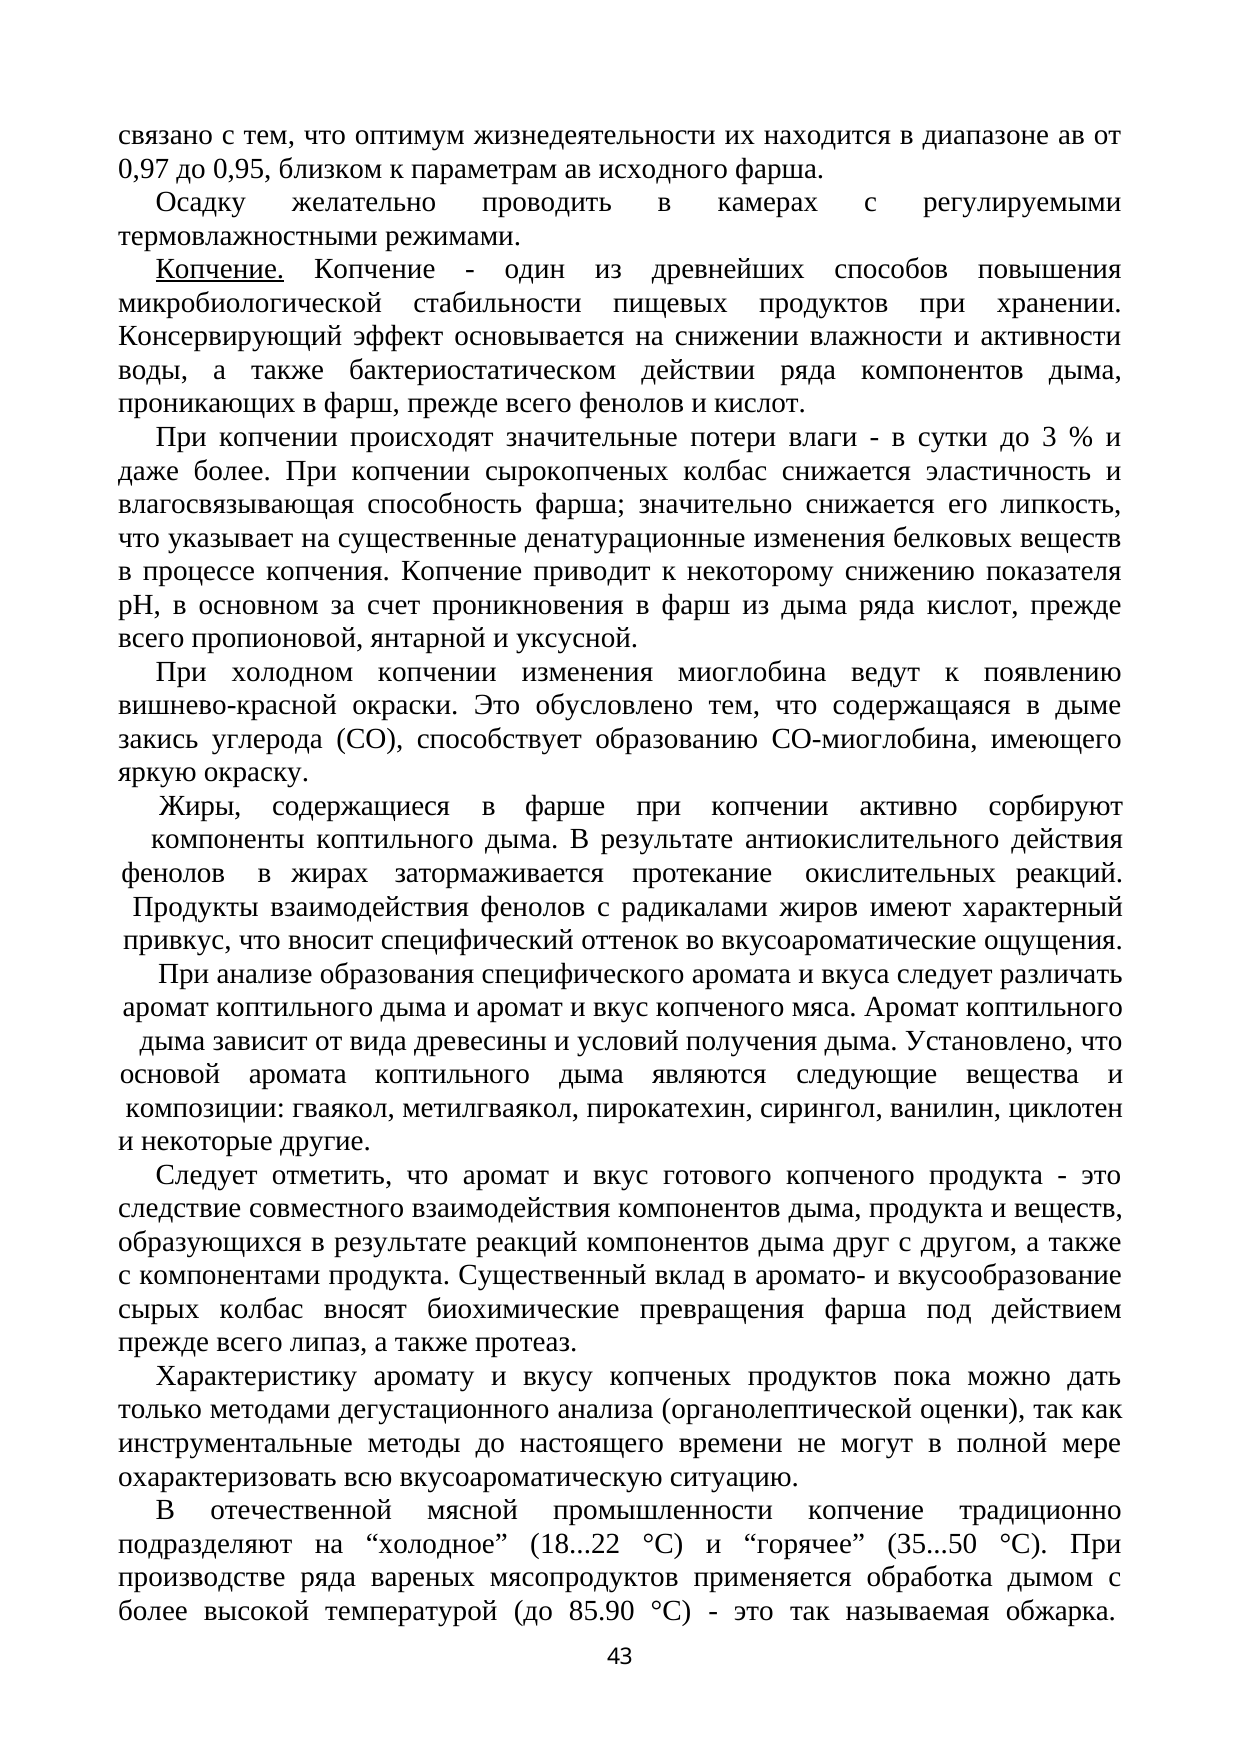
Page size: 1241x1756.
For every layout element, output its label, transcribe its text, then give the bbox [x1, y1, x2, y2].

text При копчении происходят значительные потери влаги - в сутки до 3 % и даже более. При копчении сырокопченых колбас снижается эластичность и влагосвязывающая способность фарша; значительно снижается его липкость, что указывает на существенные денатурационные изменения белковых веществ в процессе копчения. Копчение приводит к некоторому снижению показателя рН, в основном за счет проникновения в фарш из дыма ряда кислот, прежде всего пропионовой, янтарной и уксусной. [118, 419, 1122, 654]
text При холодном копчении изменения миоглобина ведут к появлению вишнево-красной окраски. Это обусловлено тем, что содержащаяся в дыме закись углерода (СО), способствует образованию СО-миоглобина, имеющего яркую окраску. [118, 654, 1122, 788]
text Осадку желательно проводить в камерах с регулируемыми термовлажностными режимами. [118, 184, 1122, 251]
text связано с тем, что оптимум жизнедеятельности их находится в диапазоне ав от 0,97 до 0,95, близком к параметрам ав исходного фарша. [118, 117, 1123, 184]
text Жиры, содержащиеся в фарше при копчении активно сорбируют компоненты коптильного дыма. В результате антиокислительного действия фенолов в жирах затормаживается протекание окислительных реакций. Продукты взаимодействия фенолов с радикалами жиров имеют характерный привкус, что вносит специфический оттенок во вкусоароматические ощущения. При анализе образования специфического аромата и вкуса следует различать аромат коптильного дыма и аромат и вкус копченого мяса. Аромат коптильного дыма зависит от вида древесины и условий получения дыма. Установлено, что основой аромата коптильного дыма являются следующие вещества и композиции: гваякол, метилгваякол, пирокатехин, сирингол, ванилин, циклотен [118, 788, 1123, 1123]
text Копчение. Копчение - один из древнейших способов повышения микробиологической стабильности пищевых продуктов при хранении. Консервирующий эффект основывается на снижении влажности и активности воды, а также бактериостатическом действии ряда компонентов дыма, проникающих в фарш, прежде всего фенолов и кислот. [118, 251, 1122, 419]
text В отечественной мясной промышленности копчение традиционно подразделяют на “холодное” (18...22 °C) и “горячее” (35...50 °C). При производстве ряда вареных мясопродуктов применяется обработка дымом с более высокой температурой (до 85.90 °С) - это так называемая обжарка. [118, 1492, 1122, 1626]
text Характеристику аромату и вкусу копченых продуктов пока можно дать только методами дегустационного анализа (органолептической оценки), так как инструментальные методы до настоящего времени не могут в полной мере охарактеризовать всю вкусоароматическую ситуацию. [118, 1358, 1122, 1492]
text Следует отметить, что аромат и вкус готового копченого продукта - это следствие совместного взаимодействия компонентов дыма, продукта и веществ, образующихся в результате реакций компонентов дыма друг с другом, а также с компонентами продукта. Существенный вклад в аромато- и вкусообразование сырых колбас вносят биохимические превращения фарша под действием прежде всего липаз, а также протеаз. [118, 1157, 1123, 1358]
text и некоторые другие. [118, 1123, 1146, 1157]
